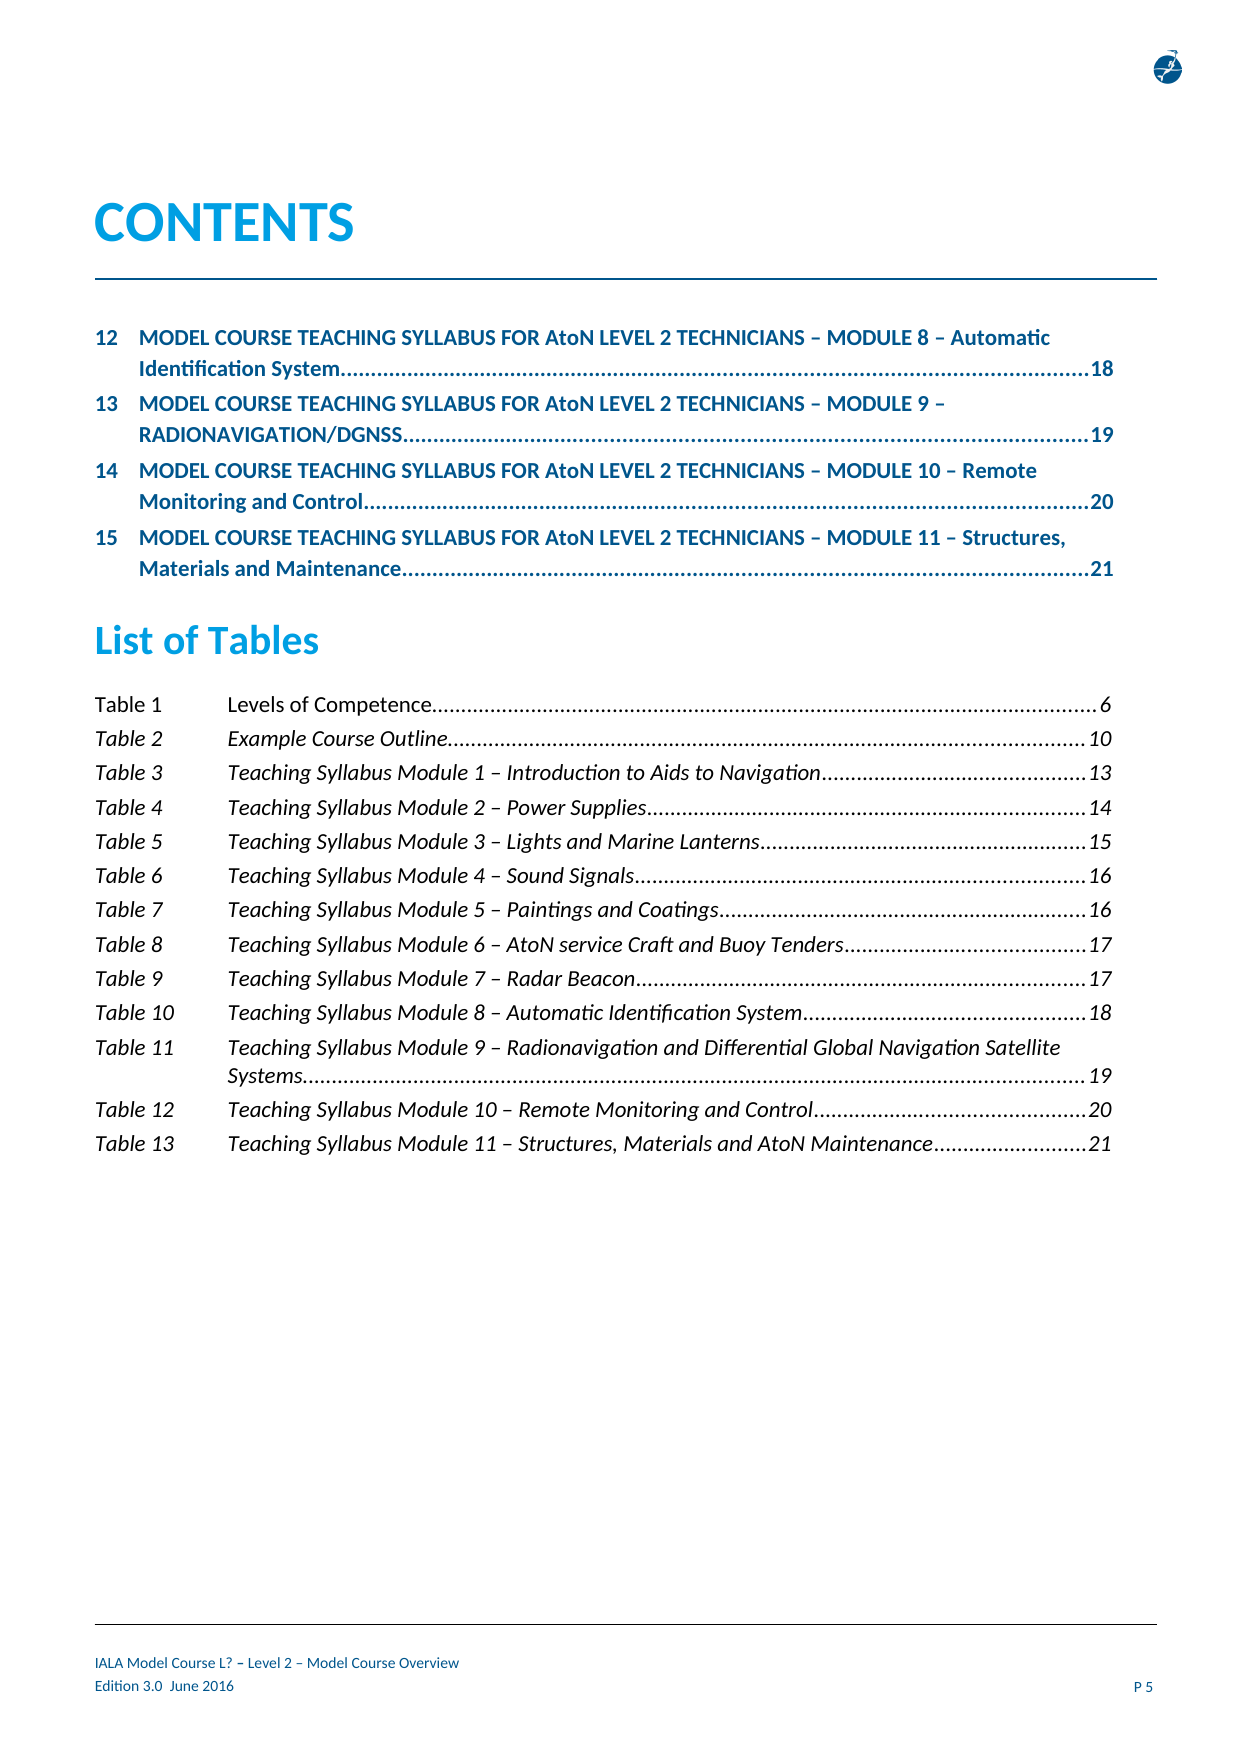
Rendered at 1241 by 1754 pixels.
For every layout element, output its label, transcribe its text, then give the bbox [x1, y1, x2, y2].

text Table 13 Teaching Syllabus Module 11 – Structures, Materials and AtoN Maintenance 21 [94, 1129, 1113, 1157]
text 12 MODEL COURSE TEACHING SYLLABUS FOR AtoN LEVEL 2 TECHNICIANS – MODULE 8 – Automatic Identification System 18 [94, 319, 1113, 382]
text Table 11 Teaching Syllabus Module 9 – Radionavigation and Differential Global Navigation Satellite Systems 19 [94, 1033, 1113, 1089]
text Table 7 Teaching Syllabus Module 5 – Paintings and Coatings 16 [94, 896, 1113, 924]
text Table 12 Teaching Syllabus Module 10 – Remote Monitoring and Control 20 [94, 1095, 1113, 1123]
text Table 1 Levels of Competence 6 [94, 690, 1113, 718]
text Table 8 Teaching Syllabus Module 6 – AtoN service Craft and Buoy Tenders 17 [94, 930, 1113, 958]
text 14 MODEL COURSE TEACHING SYLLABUS FOR AtoN LEVEL 2 TECHNICIANS – MODULE 10 – Remote Monitoring and Control 20 [94, 453, 1113, 515]
text Table 2 Example Course Outline 10 [94, 724, 1113, 752]
text Table 3 Teaching Syllabus Module 1 – Introduction to Aids to Navigation 13 [94, 758, 1113, 787]
text Table 10 Teaching Syllabus Module 8 – Automatic Identification System 18 [94, 998, 1113, 1026]
text Table 9 Teaching Syllabus Module 7 – Radar Beacon 17 [94, 964, 1113, 992]
text 13 MODEL COURSE TEACHING SYLLABUS FOR AtoN LEVEL 2 TECHNICIANS – MODULE 9 – RADIONAVIGATION/DGNSS 19 [94, 386, 1113, 449]
list List of Tables [94, 614, 1157, 665]
picture [1122, 0, 1241, 119]
text Table 5 Teaching Syllabus Module 3 – Lights and Marine Lanterns 15 [94, 827, 1113, 855]
text Table 6 Teaching Syllabus Module 4 – Sound Signals 16 [94, 861, 1113, 889]
text Table 4 Teaching Syllabus Module 2 – Power Supplies 14 [94, 793, 1113, 821]
text 15 MODEL COURSE TEACHING SYLLABUS FOR AtoN LEVEL 2 TECHNICIANS – MODULE 11 – Structures, Materials and Maintenance 21 [94, 519, 1113, 582]
